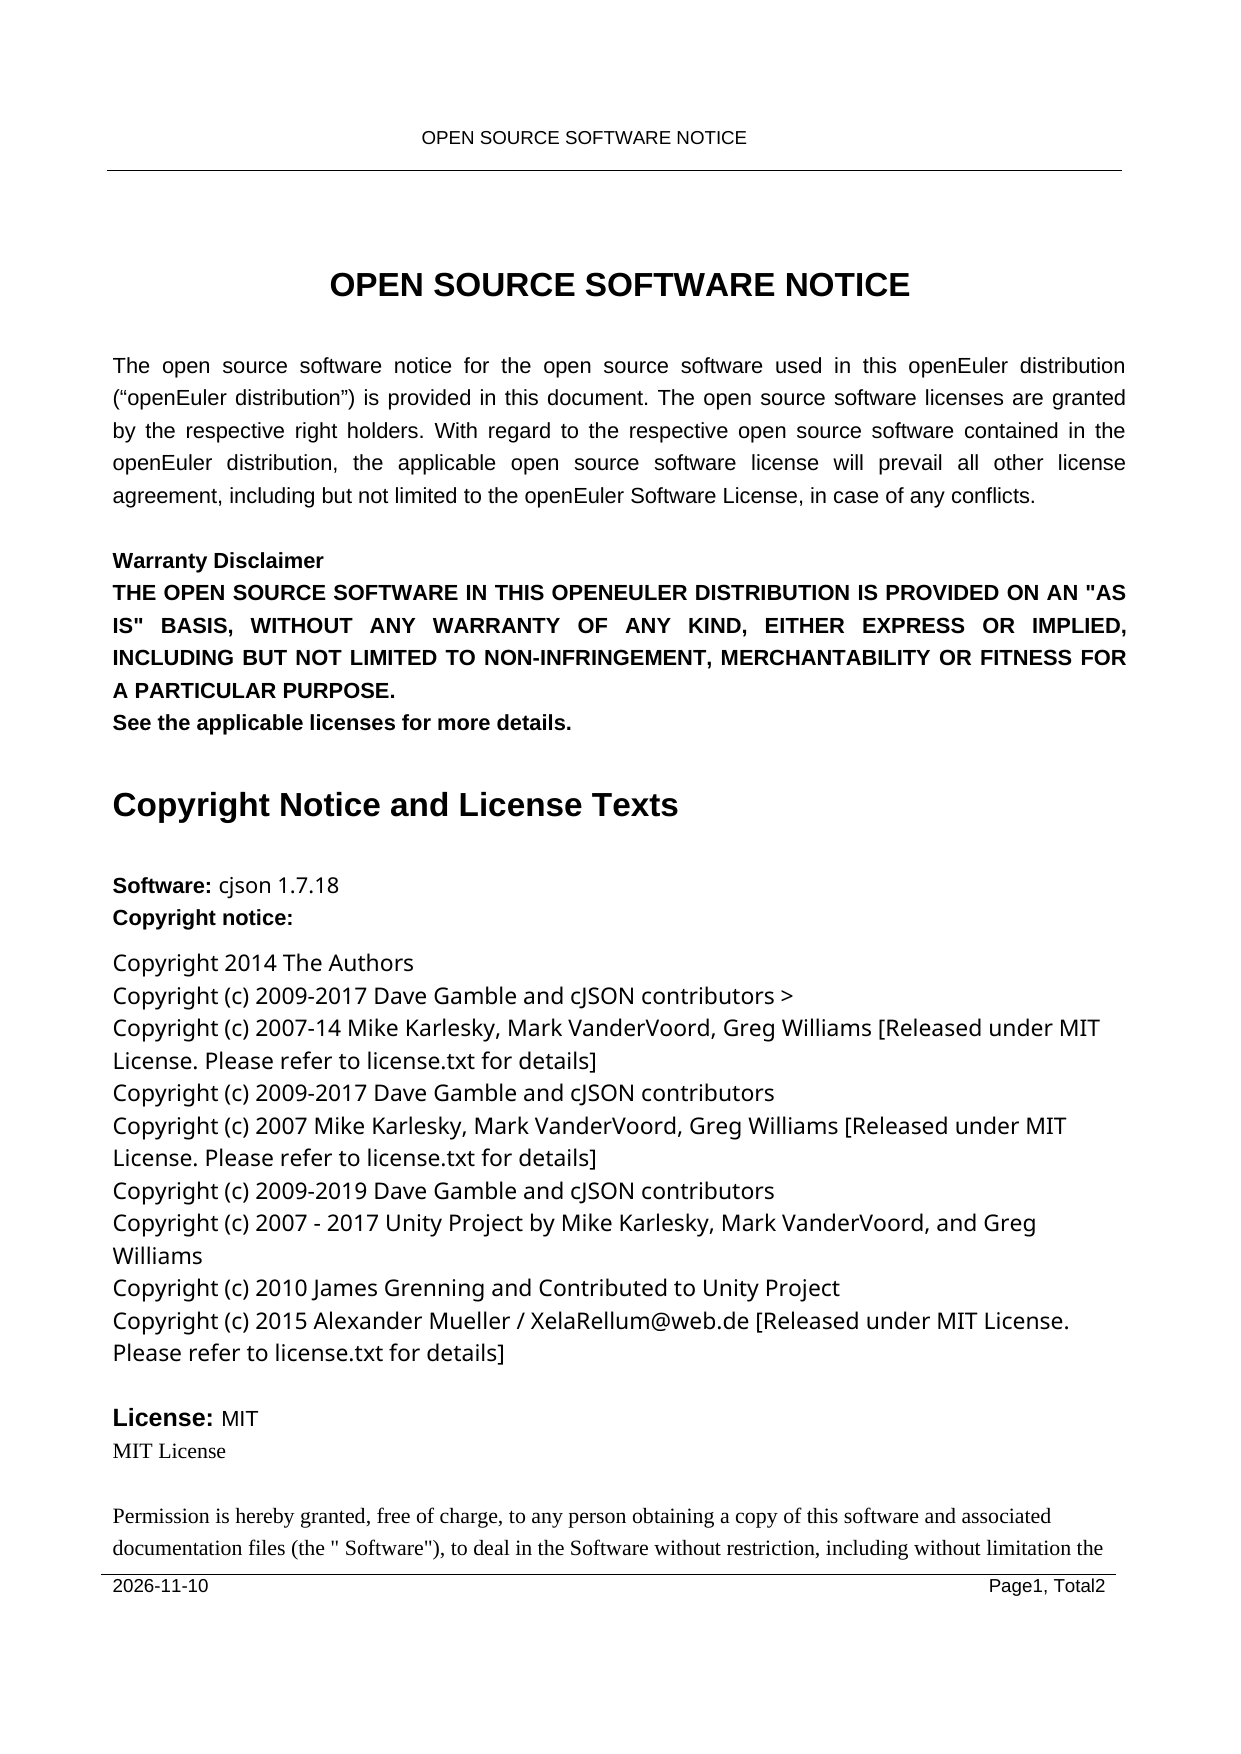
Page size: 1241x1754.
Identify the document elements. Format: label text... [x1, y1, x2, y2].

text Copyright 2014 The Authors Copyright (c) 2009-2017 Dave Gamble and cJSON contributors > Copyright (c) 2007-14 Mike Karlesky, Mark VanderVoord, Greg Williams [Released under MIT License. Please refer to license.txt for details] Copyright (c) 2009-2017 Dave Gamble and cJSON contributors Copyright (c) 2007 Mike Karlesky, Mark VanderVoord, Greg Williams [Released under MIT License. Please refer to license.txt for details] Copyright (c) 2009-2019 Dave Gamble and cJSON contributors Copyright (c) 2007 - 2017 Unity Project by Mike Karlesky, Mark VanderVoord, and Greg Williams Copyright (c) 2010 James Grenning and Contributed to Unity Project Copyright (c) 2015 Alexander Mueller / XelaRellum@web.de [Released under MIT License. Please refer to license.txt for details] [112, 947, 1128, 1402]
text License: MIT [112, 1402, 1128, 1434]
text THE OPEN SOURCE SOFTWARE IN THIS OPENEULER DISTRIBUTION IS PROVIDED ON AN "AS IS" BASIS, WITHOUT ANY WARRANTY OF ANY KIND, EITHER EXPRESS OR IMPLIED, INCLUDING BUT NOT LIMITED TO NON-INFRINGEMENT, MERCHANTABILITY OR FITNESS FOR A PARTICULAR PURPOSE. See the applicable licenses for more details. [112, 576, 1128, 739]
text OPEN SOURCE SOFTWARE NOTICE [112, 251, 1128, 316]
text Warranty Disclaimer [112, 544, 1128, 576]
text Copyright notice: [112, 901, 1128, 934]
title Software: cjson 1.7.18 [112, 869, 1128, 901]
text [112, 1434, 1128, 1564]
text Copyright Notice and License Texts [112, 771, 1128, 836]
text The open source software notice for the open source software used in this openEuler distribution (“openEuler distribution”) is provided in this document. The open source software licenses are granted by the respective right holders. With regard to the respective open source software contained in the openEuler distribution, the applicable open source software license will prevail all other license agreement, including but not limited to the openEuler Software License, in case of any conflicts. [112, 349, 1128, 511]
